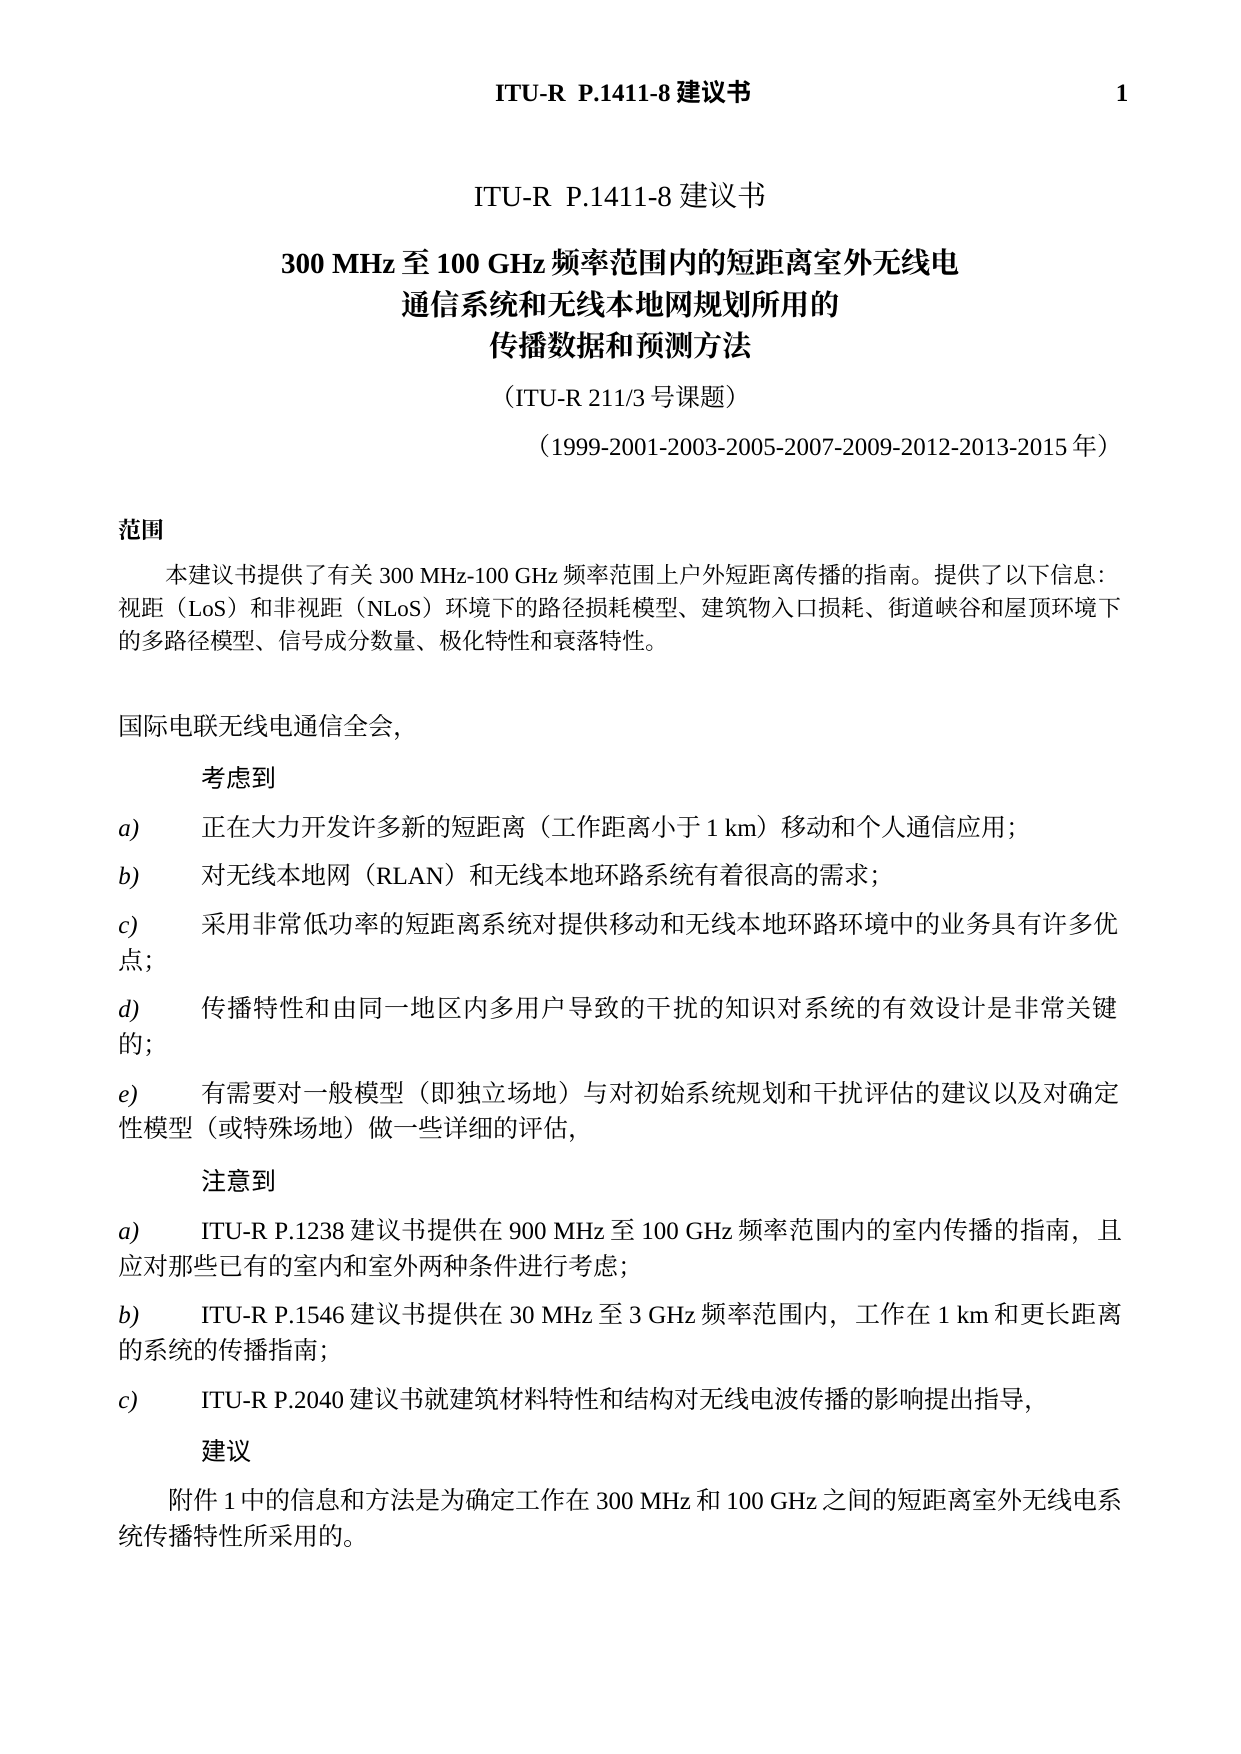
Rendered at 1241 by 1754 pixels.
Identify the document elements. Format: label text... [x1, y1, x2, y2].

text b) ITU-R P.1546建议书提供在30 MHz至3 GHz频率范围内，工作在1 km和更长距离的系统的传播指南； [118, 1295, 1122, 1367]
subtitle 范围 [118, 512, 1122, 545]
text 考虑到 [201, 759, 1122, 795]
text （1999-2001-2003-2005-2007-2009-2012-2013-2015年） [118, 426, 1122, 462]
text b) 对无线本地网（RLAN）和无线本地环路系统有着很高的需求； [118, 856, 1122, 892]
text 附件1中的信息和方法是为确定工作在300 MHz和100 GHz之间的短距离室外无线电系统传播特性所采用的。 [118, 1481, 1122, 1552]
text 建议 [201, 1432, 1122, 1468]
text d) 传播特性和由同一地区内多用户导致的干扰的知识对系统的有效设计是非常关键 的； [118, 989, 1122, 1061]
text c) ITU-R P.2040建议书就建筑材料特性和结构对无线电波传播的影响提出指导， [118, 1379, 1122, 1415]
text 注意到 [201, 1162, 1122, 1198]
text 本建议书提供了有关300 MHz-100 GHz频率范围上户外短距离传播的指南。提供了以下信息：视距（LoS）和非视距（NLoS）环境下的路径损耗模型、建筑物入口损耗、街道峡谷和屋顶环境下的多路径模型、信号成分数量、极化特性和衰落特性。 [118, 557, 1122, 656]
text （ITU-R 211/3号课题） [118, 378, 1122, 414]
title 300 MHz至100 GHz频率范围内的短距离室外无线电 通信系统和无线本地网规划所用的 传播数据和预测方法 [118, 239, 1122, 365]
text a) 正在大力开发许多新的短距离（工作距离小于1 km）移动和个人通信应用； [118, 808, 1122, 843]
text e) 有需要对一般模型（即独立场地）与对初始系统规划和干扰评估的建议以及对确定性模型（或特殊场地）做一些详细的评估， [118, 1073, 1122, 1145]
text c) 采用非常低功率的短距离系统对提供移动和无线本地环路环境中的业务具有许多优点； [118, 904, 1122, 976]
text ITU-R P.1411-8 建议书 [118, 173, 1122, 214]
text 国际电联无线电通信全会， [118, 706, 1122, 742]
text a) ITU-R P.1238建议书提供在900 MHz至100 GHz频率范围内的室内传播的指南，且应对那些已有的室内和室外两种条件进行考虑； [118, 1211, 1122, 1282]
